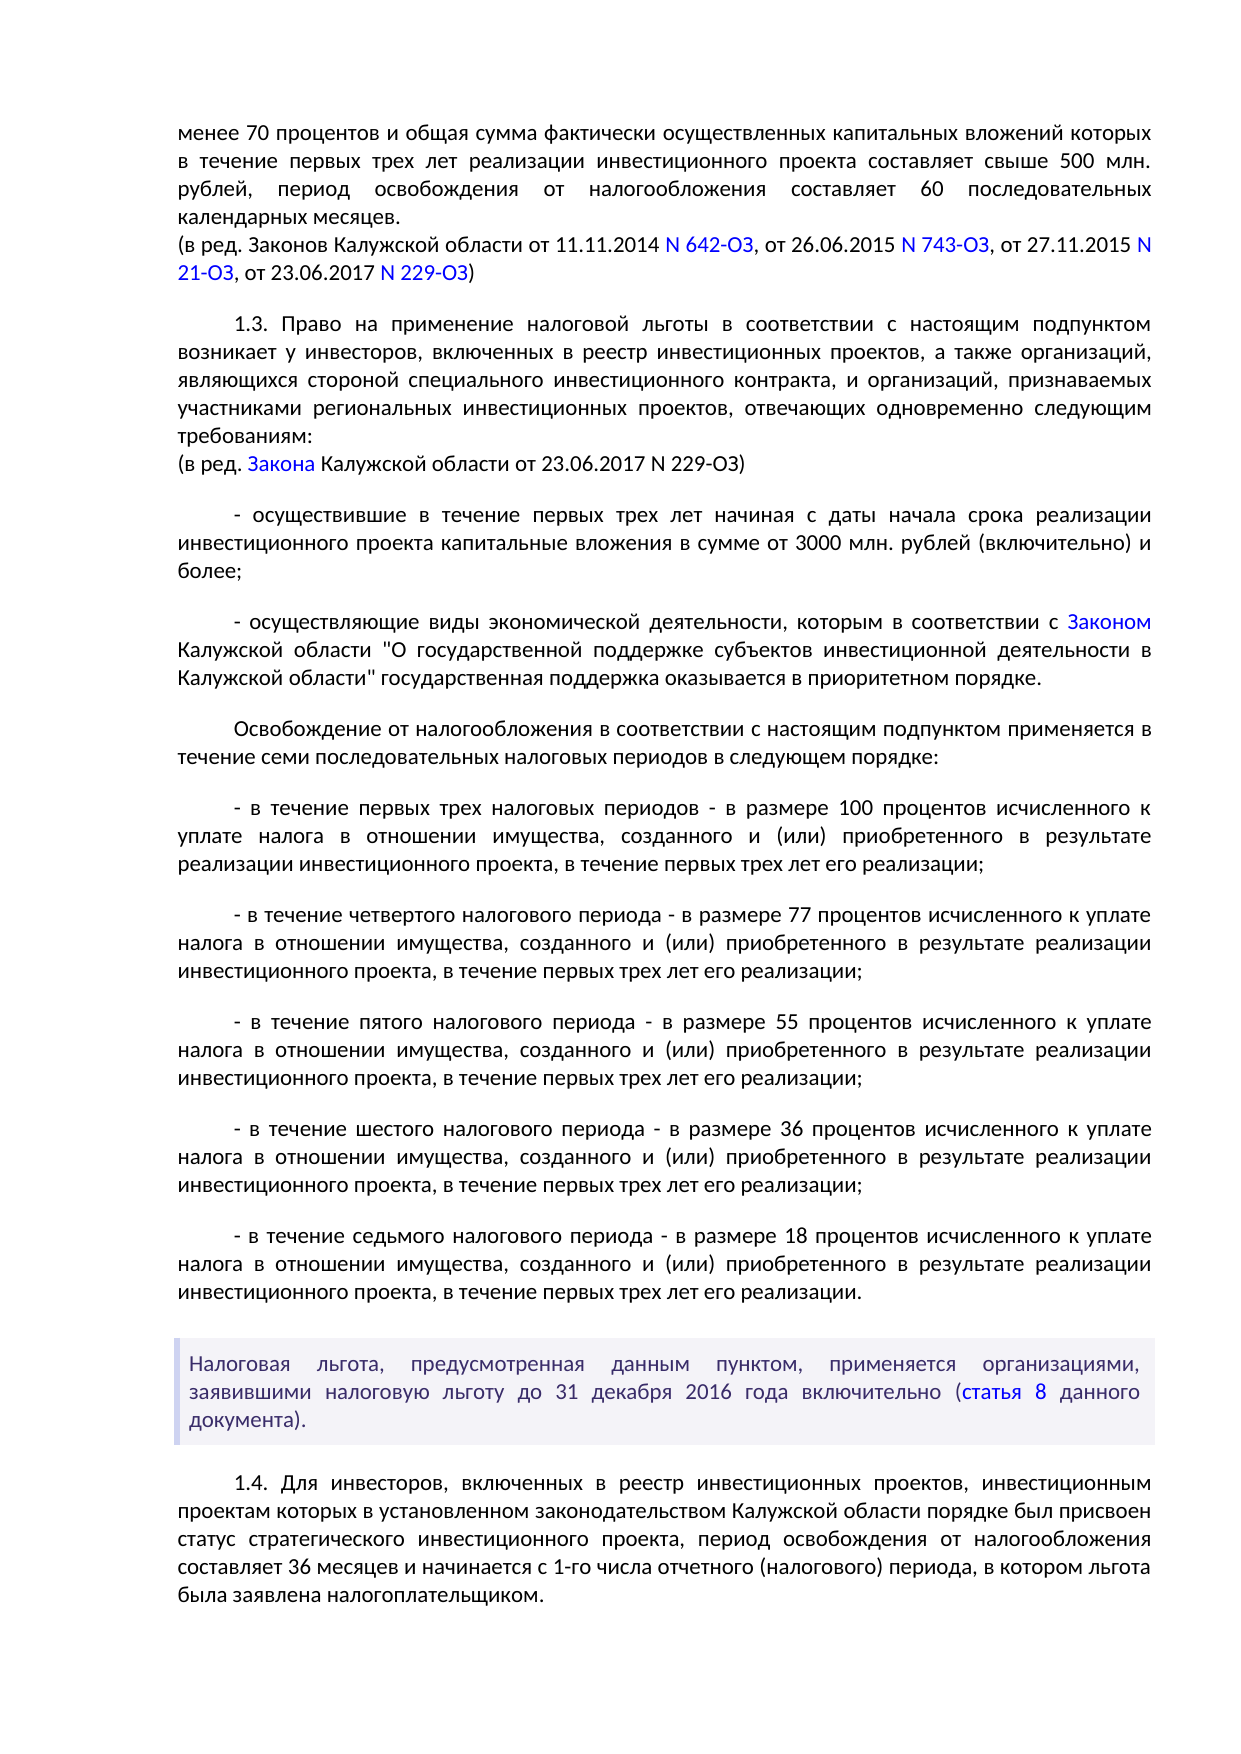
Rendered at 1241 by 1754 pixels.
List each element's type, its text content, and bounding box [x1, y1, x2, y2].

text 1.4. Для инвесторов, включенных в реестр инвестиционных проектов, инвестиционным проектам которых в установленном законодательством Калужской области порядке был присвоен статус стратегического инвестиционного проекта, период освобождения от налогообложения составляет 36 месяцев и начинается с 1-го числа отчетного (налогового) периода, в котором льгота была заявлена налогоплательщиком. [177, 1468, 1152, 1608]
text Освобождение от налогообложения в соответствии с настоящим подпунктом применяется в течение семи последовательных налоговых периодов в следующем порядке: [177, 714, 1152, 770]
text - в течение шестого налогового периода - в размере 36 процентов исчисленного к уплате налога в отношении имущества, созданного и (или) приобретенного в результате реализации инвестиционного проекта, в течение первых трех лет его реализации; [177, 1114, 1152, 1198]
text - в течение седьмого налогового периода - в размере 18 процентов исчисленного к уплате налога в отношении имущества, созданного и (или) приобретенного в результате реализации инвестиционного проекта, в течение первых трех лет его реализации. [177, 1221, 1152, 1305]
table_header Налоговая льгота, предусмотренная данным пунктом, применяется организациями, заявившими налоговую льготу до 31 декабря 2016 года включительно (статья 8 данного документа). [180, 1338, 1149, 1445]
text (в ред. Закона Калужской области от 23.06.2017 N 229-ОЗ) [177, 449, 1152, 477]
text - в течение первых трех налоговых периодов - в размере 100 процентов исчисленного к уплате налога в отношении имущества, созданного и (или) приобретенного в результате реализации инвестиционного проекта, в течение первых трех лет его реализации; [177, 793, 1152, 877]
text (в ред. Законов Калужской области от 11.11.2014 N 642-ОЗ, от 26.06.2015 N 743-ОЗ, от 27.11.2015 N 21-ОЗ, от 23.06.2017 N 229-ОЗ) [177, 230, 1152, 286]
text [177, 118, 1152, 230]
text - осуществляющие виды экономической деятельности, которым в соответствии с Законом Калужской области "О государственной поддержке субъектов инвестиционной деятельности в Калужской области" государственная поддержка оказывается в приоритетном порядке. [177, 607, 1152, 691]
text - в течение четвертого налогового периода - в размере 77 процентов исчисленного к уплате налога в отношении имущества, созданного и (или) приобретенного в результате реализации инвестиционного проекта, в течение первых трех лет его реализации; [177, 900, 1152, 984]
text - осуществившие в течение первых трех лет начиная с даты начала срока реализации инвестиционного проекта капитальные вложения в сумме от 3000 млн. рублей (включительно) и более; [177, 500, 1152, 584]
text 1.3. Право на применение налоговой льготы в соответствии с настоящим подпунктом возникает у инвесторов, включенных в реестр инвестиционных проектов, а также организаций, являющихся стороной специального инвестиционного контракта, и организаций, признаваемых участниками региональных инвестиционных проектов, отвечающих одновременно следующим требованиям: [177, 309, 1152, 449]
text - в течение пятого налогового периода - в размере 55 процентов исчисленного к уплате налога в отношении имущества, созданного и (или) приобретенного в результате реализации инвестиционного проекта, в течение первых трех лет его реализации; [177, 1007, 1152, 1091]
